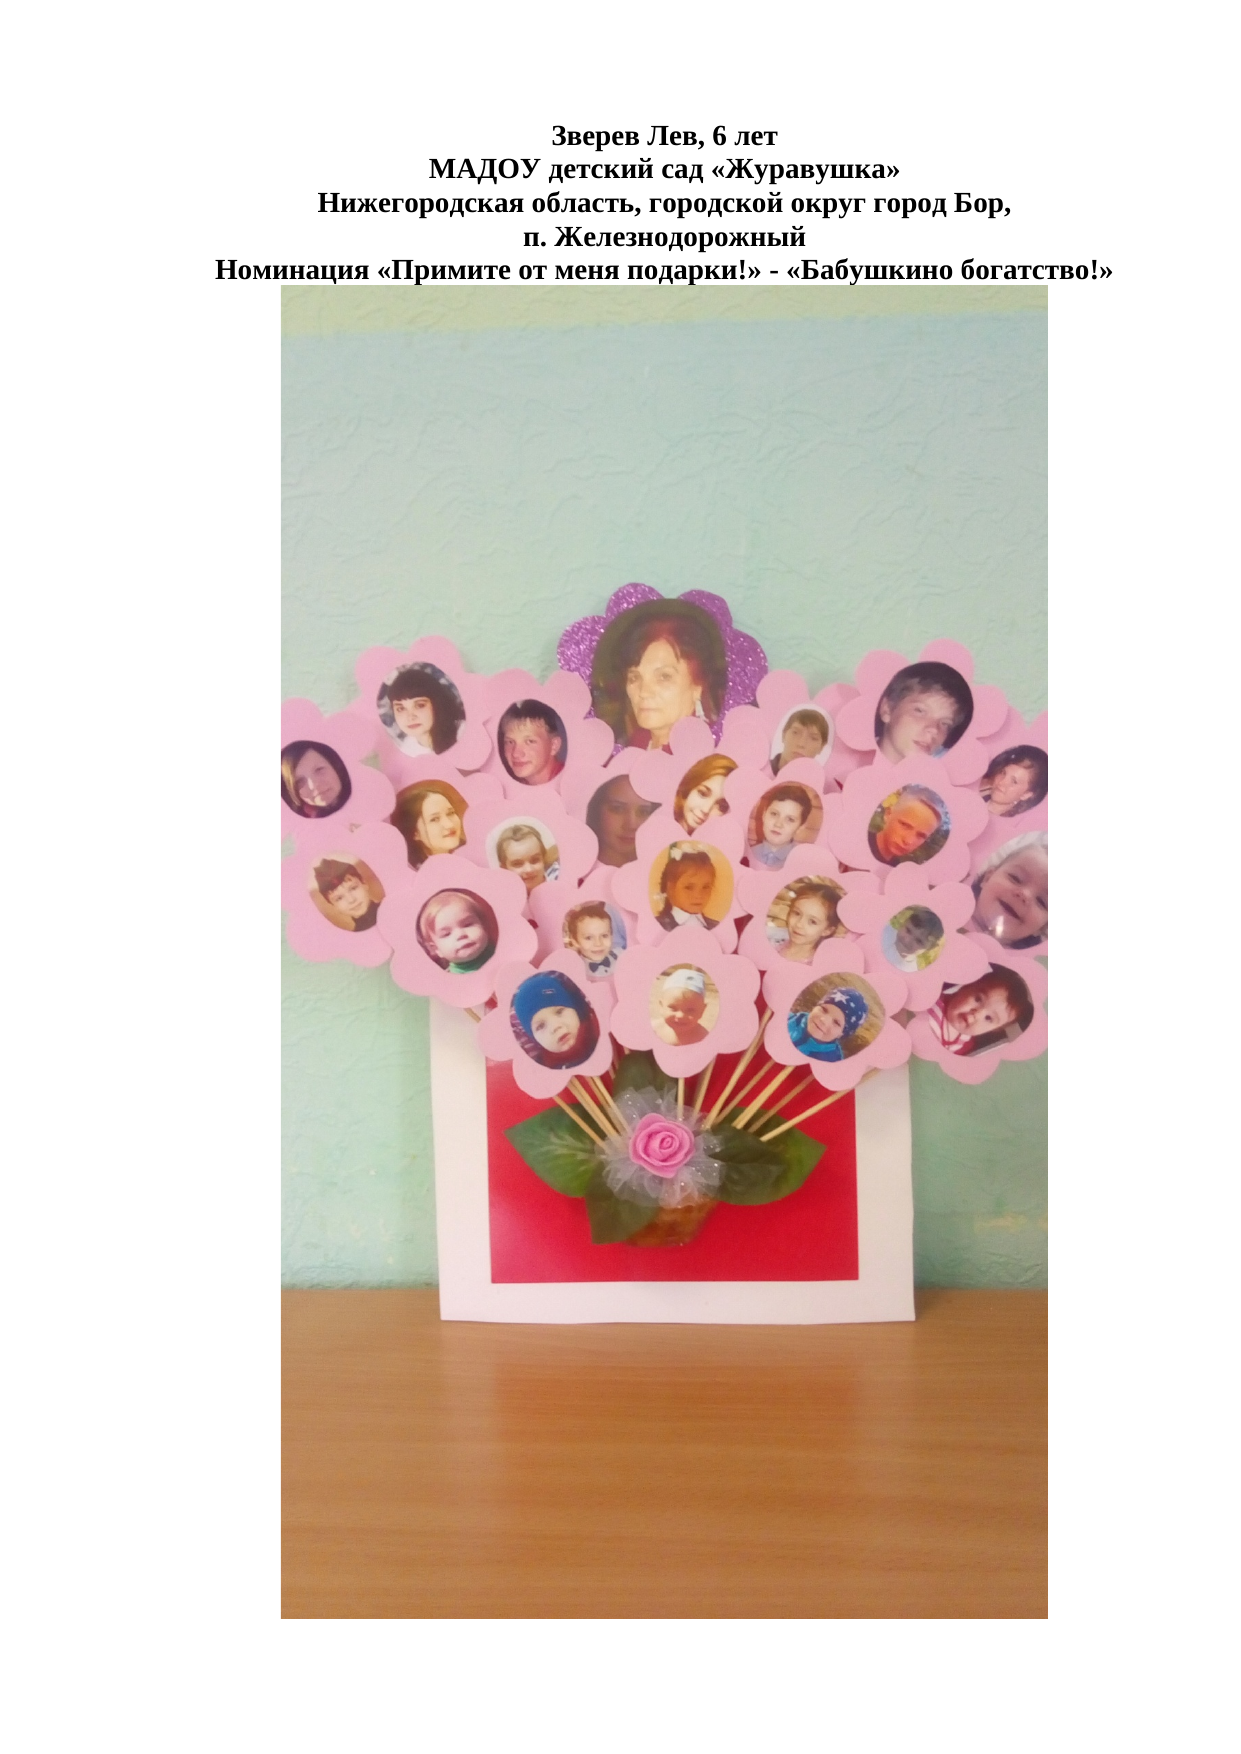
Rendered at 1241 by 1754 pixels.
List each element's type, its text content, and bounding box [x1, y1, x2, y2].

picture [280, 285, 1048, 1619]
text Зверев Лев, 6 лет [177, 118, 1152, 152]
text Номинация «Примите от меня подарки!» - «Бабушкино богатство!» [177, 252, 1152, 286]
text Нижегородская область, городской округ город Бор, [177, 185, 1152, 219]
text п. Железнодорожный [177, 219, 1152, 252]
text МАДОУ детский сад «Журавушка» [177, 152, 1152, 185]
